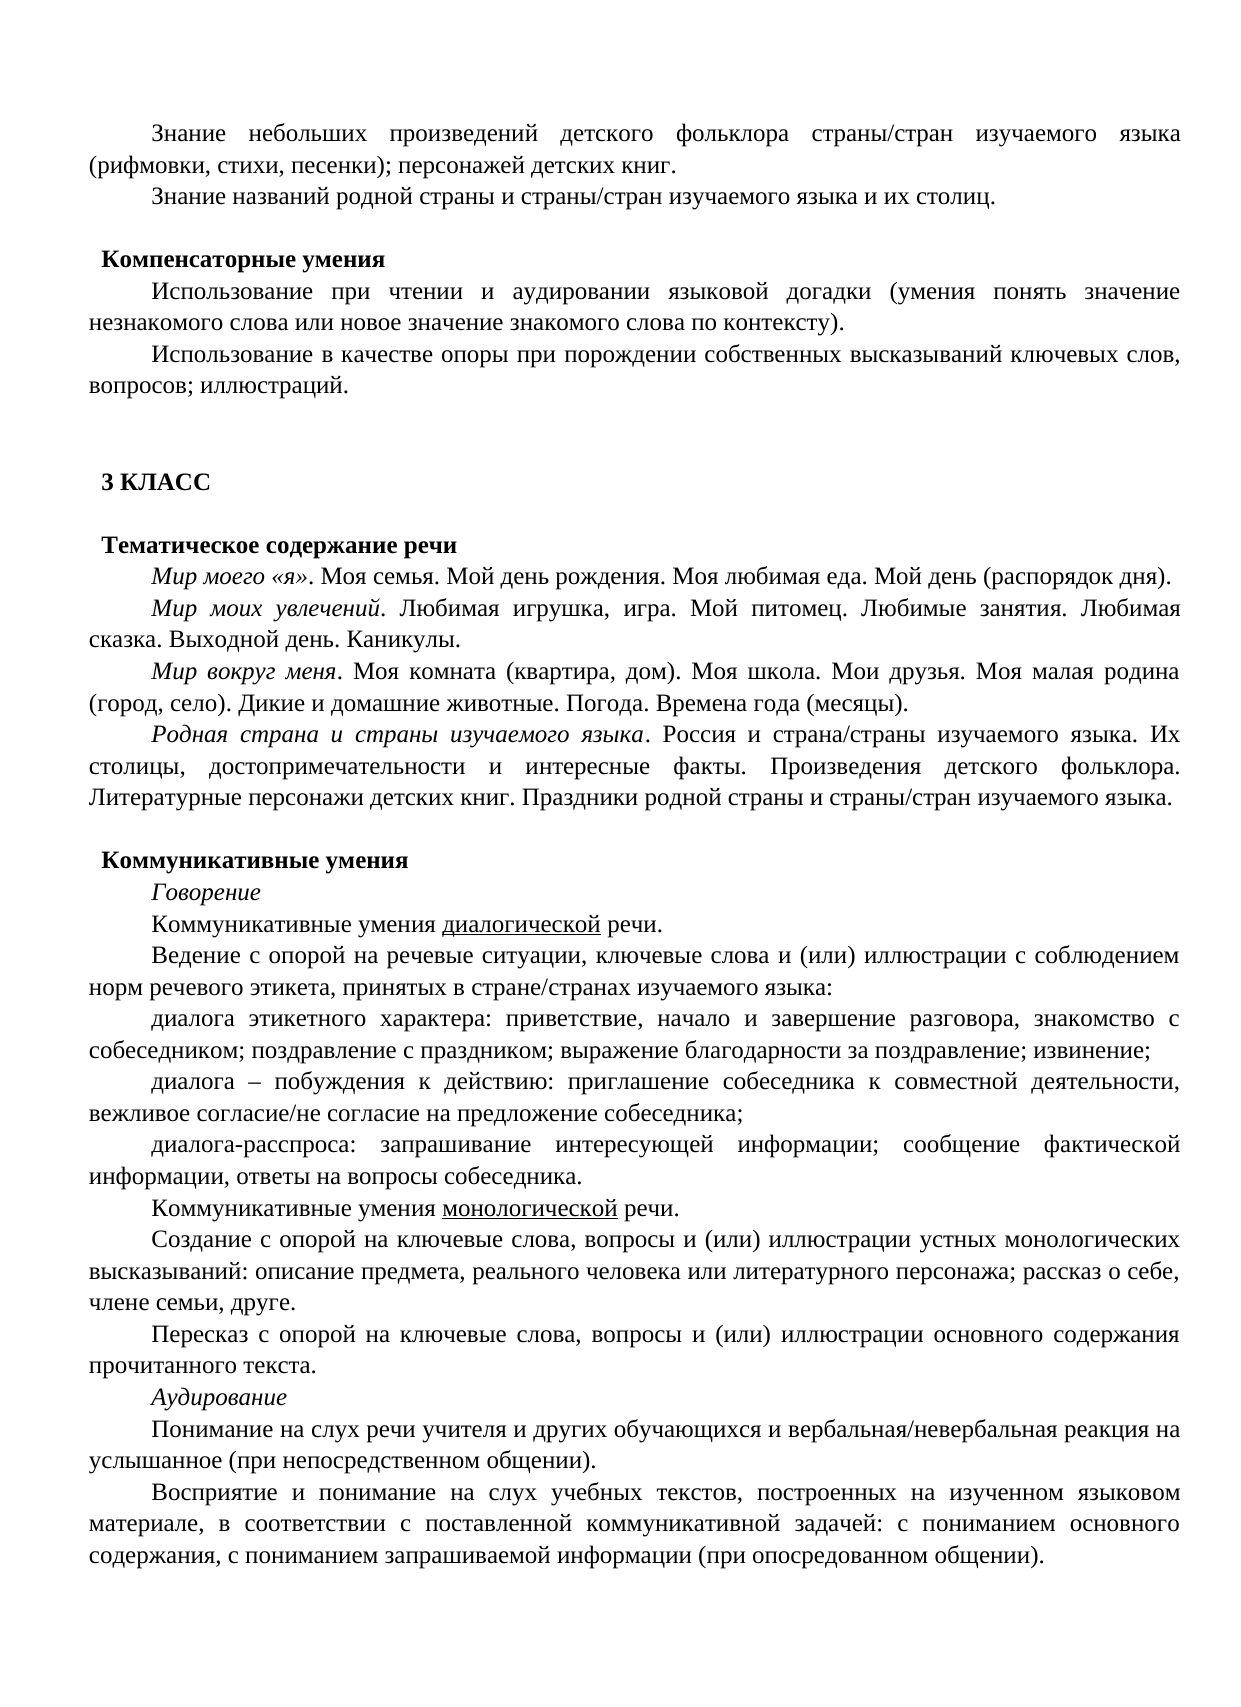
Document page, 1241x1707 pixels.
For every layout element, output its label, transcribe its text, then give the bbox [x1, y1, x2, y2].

text Родная страна и страны изучаемого языка. Россия и страна/страны изучаемого языка. Их столицы, достопримечательности и интересные факты. Произведения детского фольклора. Литературные персонажи детских книг. Праздники родной страны и страны/стран изучаемого языка. [89, 719, 1181, 811]
text Пересказ с опорой на ключевые слова, вопросы и (или) иллюстрации основного содержания прочитанного текста. [89, 1319, 1181, 1379]
text Знание небольших произведений детского фольклора страны/стран изучаемого языка (рифмовки, стихи, песенки); персонажей детских книг. [89, 118, 1181, 178]
text Мир вокруг меня. Моя комната (квартира, дом). Моя школа. Мои друзья. Моя малая родина (город, село). Дикие и домашние животные. Погода. Времена года (месяцы). [89, 656, 1181, 716]
text диалога-расспроса: запрашивание интересующей информации; сообщение фактической информации, ответы на вопросы собеседника. [89, 1129, 1181, 1190]
text Компенсаторные умения [101, 244, 1181, 273]
text Восприятие и понимание на слух учебных текстов, построенных на изученном языковом материале, в соответствии с поставленной коммуникативной задачей: с пониманием основного содержания, с пониманием запрашиваемой информации (при опосредованном общении). [89, 1477, 1181, 1569]
text Знание названий родной страны и страны/стран изучаемого языка и их столиц. [89, 181, 1181, 210]
text Коммуникативные умения диалогической речи. [89, 909, 1181, 937]
text Ведение с опорой на речевые ситуации, ключевые слова и (или) иллюстрации с соблюдением норм речевого этикета, принятых в стране/странах изучаемого языка: [89, 940, 1181, 1001]
text Коммуникативные умения монологической речи. [89, 1193, 1181, 1221]
text Мир моего «я». Моя семья. Мой день рождения. Моя любимая еда. Мой день (распорядок дня). [89, 561, 1181, 590]
text Тематическое содержание речи [101, 530, 1181, 559]
text Коммуникативные умения [101, 846, 1181, 874]
text Аудирование [89, 1382, 1181, 1411]
text Создание с опорой на ключевые слова, вопросы и (или) иллюстрации устных монологических высказываний: описание предмета, реального человека или литературного персонажа; рассказ о себе, члене семьи, друге. [89, 1224, 1181, 1316]
text 3 КЛАСС [101, 467, 1181, 496]
text диалога – побуждения к действию: приглашение собеседника к совместной деятельности, вежливое согласие/не согласие на предложение собеседника; [89, 1066, 1181, 1127]
text диалога этикетного характера: приветствие, начало и завершение разговора, знакомство с собеседником; поздравление с праздником; выражение благодарности за поздравление; извинение; [89, 1003, 1181, 1064]
text Говорение [89, 877, 1181, 906]
text Использование при чтении и аудировании языковой догадки (умения понять значение незнакомого слова или новое значение знакомого слова по контексту). [89, 276, 1181, 336]
text Использование в качестве опоры при порождении собственных высказываний ключевых слов, вопросов; иллюстраций. [89, 339, 1181, 399]
text Мир моих увлечений. Любимая игрушка, игра. Мой питомец. Любимые занятия. Любимая сказка. Выходной день. Каникулы. [89, 593, 1181, 653]
text Понимание на слух речи учителя и других обучающихся и вербальная/невербальная реакция на услышанное (при непосредственном общении). [89, 1414, 1181, 1474]
